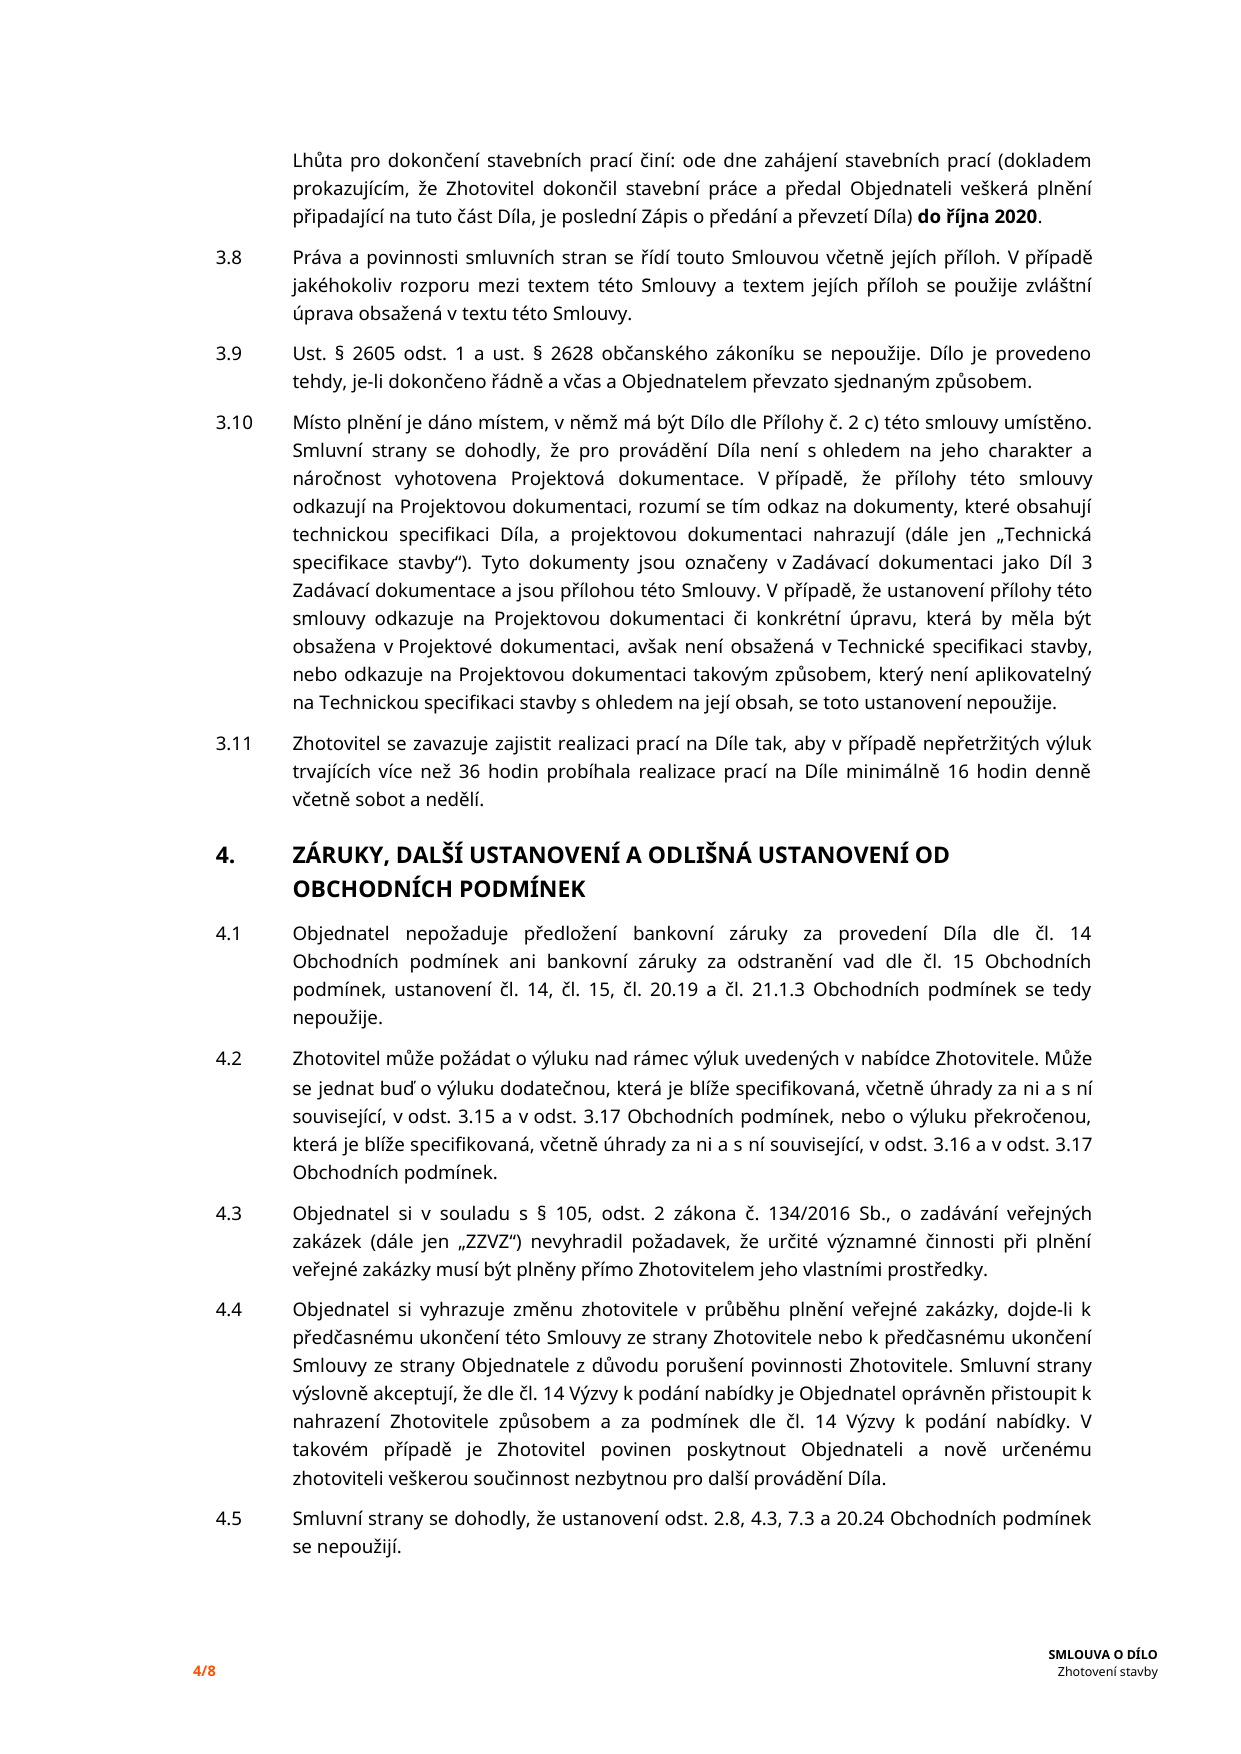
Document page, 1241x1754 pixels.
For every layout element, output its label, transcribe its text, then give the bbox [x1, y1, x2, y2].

text Objednatel nepožaduje předložení bankovní záruky za provedení Díla dle čl. 14 Obchodních podmínek ani bankovní záruky za odstranění vad dle čl. 15 Obchodních podmínek, ustanovení čl. 14, čl. 15, čl. 20.19 a čl. 21.1.3 Obchodních podmínek se tedy nepoužije. [216, 920, 1093, 1030]
text Místo plnění je dáno místem, v němž má být Dílo dle Přílohy č. 2 c) této smlouvy umístěno. Smluvní strany se dohodly, že pro provádění Díla není s ohledem na jeho charakter a náročnost vyhotovena Projektová dokumentace. V případě, že přílohy této smlouvy odkazují na Projektovou dokumentaci, rozumí se tím odkaz na dokumenty, které obsahují technickou specifikaci Díla, a projektovou dokumentaci nahrazují (dále jen „Technická specifikace stavby“). Tyto dokumenty jsou označeny v Zadávací dokumentaci jako Díl 3 Zadávací dokumentace a jsou přílohou této Smlouvy. V případě, že ustanovení přílohy této smlouvy odkazuje na Projektovou dokumentaci či konkrétní úpravu, která by měla být obsažena v Projektové dokumentaci, avšak není obsažená v Technické specifikaci stavby, nebo odkazuje na Projektovou dokumentaci takovým způsobem, který není aplikovatelný na Technickou specifikaci stavby s ohledem na její obsah, se toto ustanovení nepoužije. [216, 409, 1093, 715]
text Práva a povinnosti smluvních stran se řídí touto Smlouvou včetně jejích příloh. V případě jakéhokoliv rozporu mezi textem této Smlouvy a textem jejích příloh se použije zvláštní úprava obsažená v textu této Smlouvy. [216, 244, 1093, 326]
text Ust. § 2605 odst. 1 a ust. § 2628 občanského zákoníku se nepoužije. Dílo je provedeno tehdy, je-li dokončeno řádně a včas a Objednatelem převzato sjednaným způsobem. [216, 341, 1093, 394]
text Smluvní strany se dohodly, že ustanovení odst. 2.8, 4.3, 7.3 a 20.24 Obchodních podmínek se nepoužijí. [216, 1505, 1093, 1559]
text Objednatel si vyhrazuje změnu zhotovitele v průběhu plnění veřejné zakázky, dojde-li k předčasnému ukončení této Smlouvy ze strany Zhotovitele nebo k předčasnému ukončení Smlouvy ze strany Objednatele z důvodu porušení povinnosti Zhotovitele. Smluvní strany výslovně akceptují, že dle čl. 14 Výzvy k podání nabídky je Objednatel oprávněn přistoupit k nahrazení Zhotovitele způsobem a za podmínek dle čl. 14 Výzvy k podání nabídky. V takovém případě je Zhotovitel povinen poskytnout Objednateli a nově určenému zhotoviteli veškerou součinnost nezbytnou pro další provádění Díla. [216, 1297, 1093, 1490]
text Lhůta pro dokončení stavebních prací činí: ode dne zahájení stavebních prací (dokladem prokazujícím, že Zhotovitel dokončil stavební práce a předal Objednateli veškerá plnění připadající na tuto část Díla, je poslední Zápis o předání a převzetí Díla) do října 2020. [292, 147, 1093, 229]
text Objednatel si v souladu s § 105, odst. 2 zákona č. 134/2016 Sb., o zadávání veřejných zakázek (dále jen „ZZVZ“) nevyhradil požadavek, že určité významné činnosti při plnění veřejné zakázky musí být plněny přímo Zhotovitelem jeho vlastními prostředky. [216, 1200, 1093, 1282]
text Zhotovitel se zavazuje zajistit realizaci prací na Díle tak, aby v případě nepřetržitých výluk trvajících více než 36 hodin probíhala realizace prací na Díle minimálně 16 hodin denně včetně sobot a nedělí. [216, 730, 1093, 811]
text Zhotovitel může požádat o výluku nad rámec výluk uvedených v nabídce Zhotovitele. Může se jednat buď o výluku dodatečnou, která je blíže specifikovaná, včetně úhrady za ni a s ní související, v odst. 3.15 a v odst. 3.17 Obchodních podmínek, nebo o výluku překročenou, která je blíže specifikovaná, včetně úhrady za ni a s ní související, v odst. 3.16 a v odst. 3.17 Obchodních podmínek. [216, 1045, 1093, 1185]
text ZÁRUKY, DALŠÍ USTANOVENÍ A ODLIŠNÁ USTANOVENÍ OD OBCHODNÍCH PODMÍNEK [216, 839, 1093, 904]
